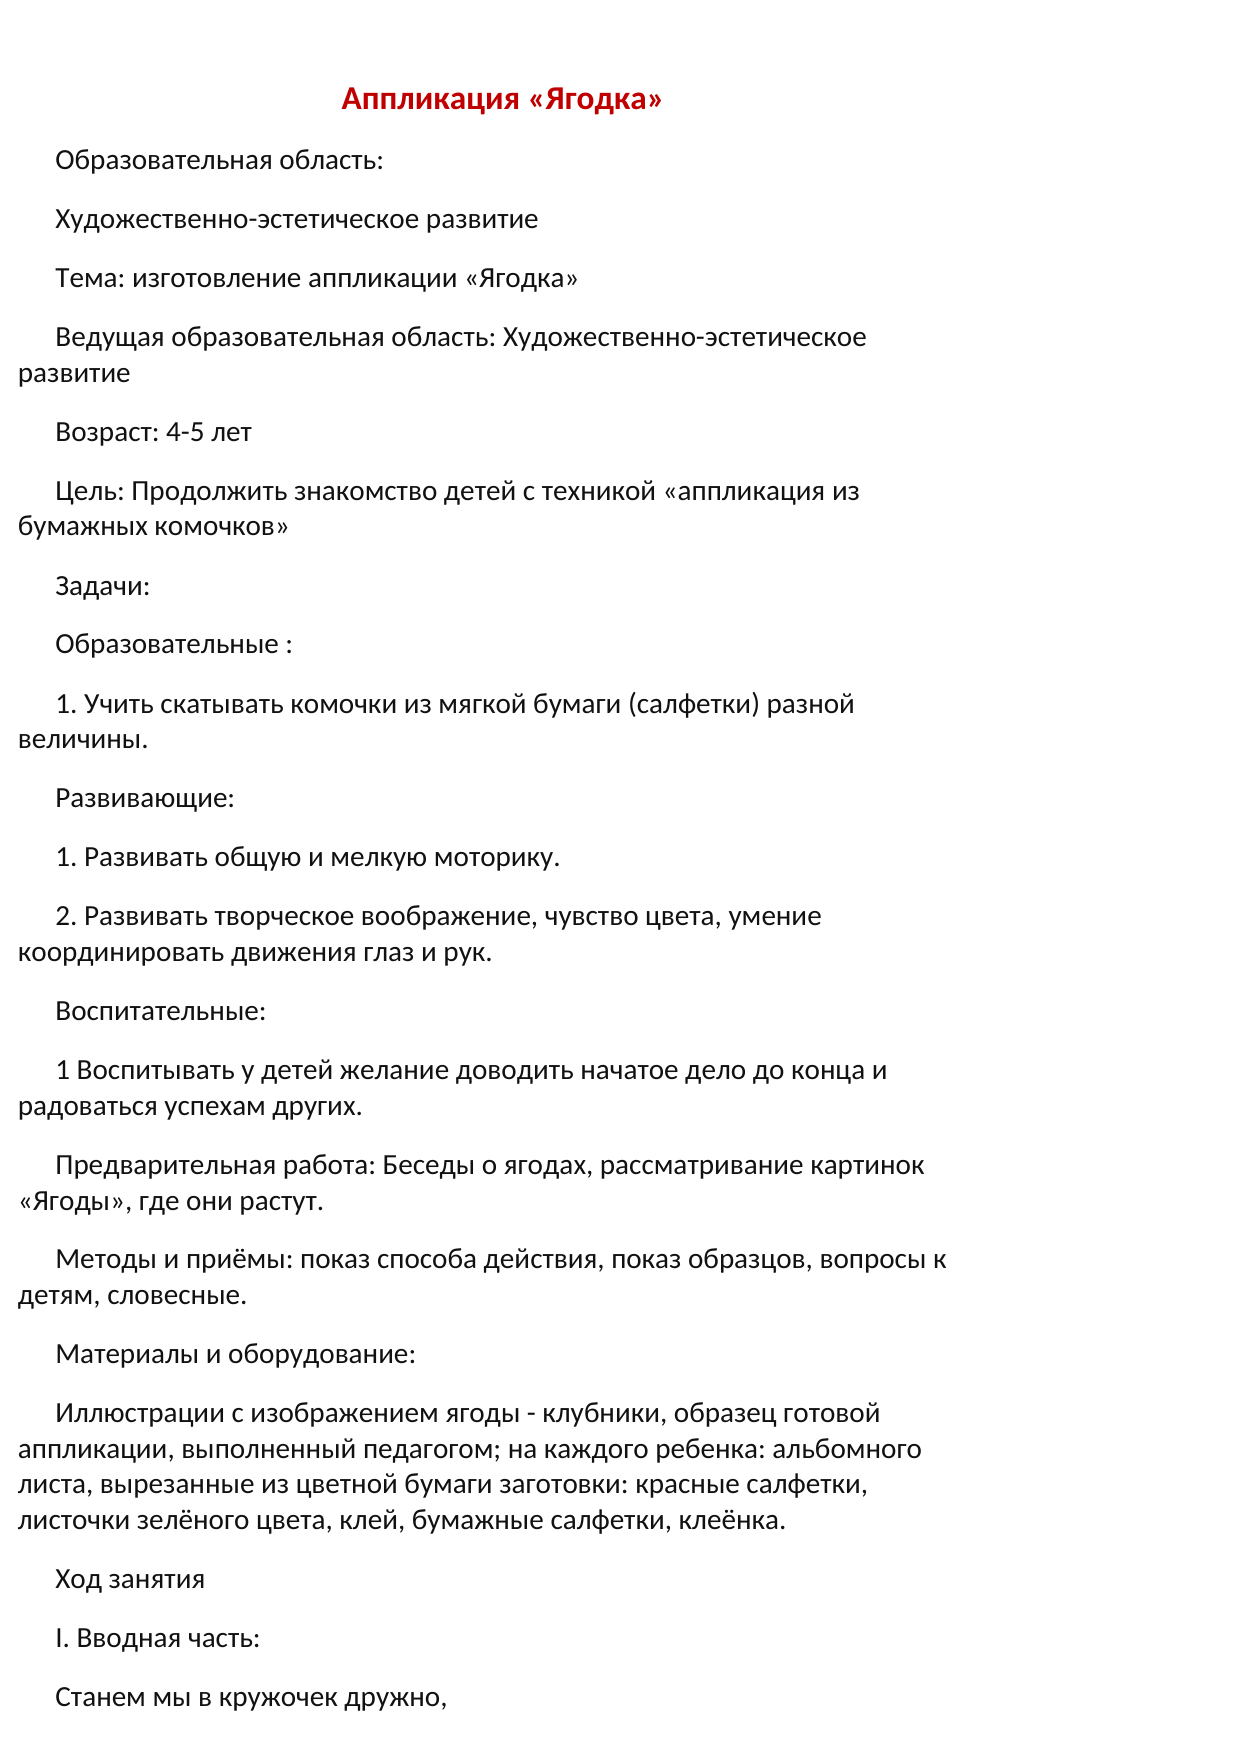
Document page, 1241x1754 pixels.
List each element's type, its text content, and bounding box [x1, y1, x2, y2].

text 1 Воспитывать у детей желание доводить начатое дело до конца и радоваться успехам других. [18, 1051, 951, 1122]
text 1. Учить скатывать комочки из мягкой бумаги (салфетки) разной величины. [18, 685, 951, 756]
text Иллюстрации с изображением ягоды - клубники, образец готовой аппликации, выполненный педагогом; на каждого ребенка: альбомного листа, вырезанные из цветной бумаги заготовки: красные салфетки, листочки зелёного цвета, клей, бумажные салфетки, клеёнка. [18, 1394, 951, 1537]
text Художественно-эстетическое развитие [18, 200, 951, 236]
text Ход занятия [18, 1560, 951, 1596]
text Ведущая образовательная область: Художественно-эстетическое развитие [18, 318, 951, 389]
text 1. Развивать общую и мелкую моторику. [18, 838, 951, 874]
text Предварительная работа: Беседы о ягодах, рассматривание картинок «Ягоды», где они растут. [18, 1146, 951, 1217]
text Образовательные : [18, 626, 951, 661]
text Тема: изготовление аппликации «Ягодка» [18, 259, 951, 295]
text Воспитательные: [18, 992, 951, 1028]
text I. Вводная часть: [18, 1619, 951, 1655]
text Задачи: [18, 567, 951, 602]
text 2. Развивать творческое воображение, чувство цвета, умение координировать движения глаз и рук. [18, 897, 951, 969]
text Цель: Продолжить знакомство детей с техникой «аппликация из бумажных комочков» [18, 472, 951, 543]
text Образовательная область: [18, 141, 951, 177]
text Материалы и оборудование: [18, 1335, 951, 1371]
text Аппликация «Ягодка» [18, 77, 951, 117]
text Методы и приёмы: показ способа действия, показ образцов, вопросы к детям, словесные. [18, 1241, 951, 1312]
text Развивающие: [18, 779, 951, 815]
text Возраст: 4-5 лет [18, 413, 951, 448]
text Станем мы в кружочек дружно, [18, 1678, 951, 1714]
